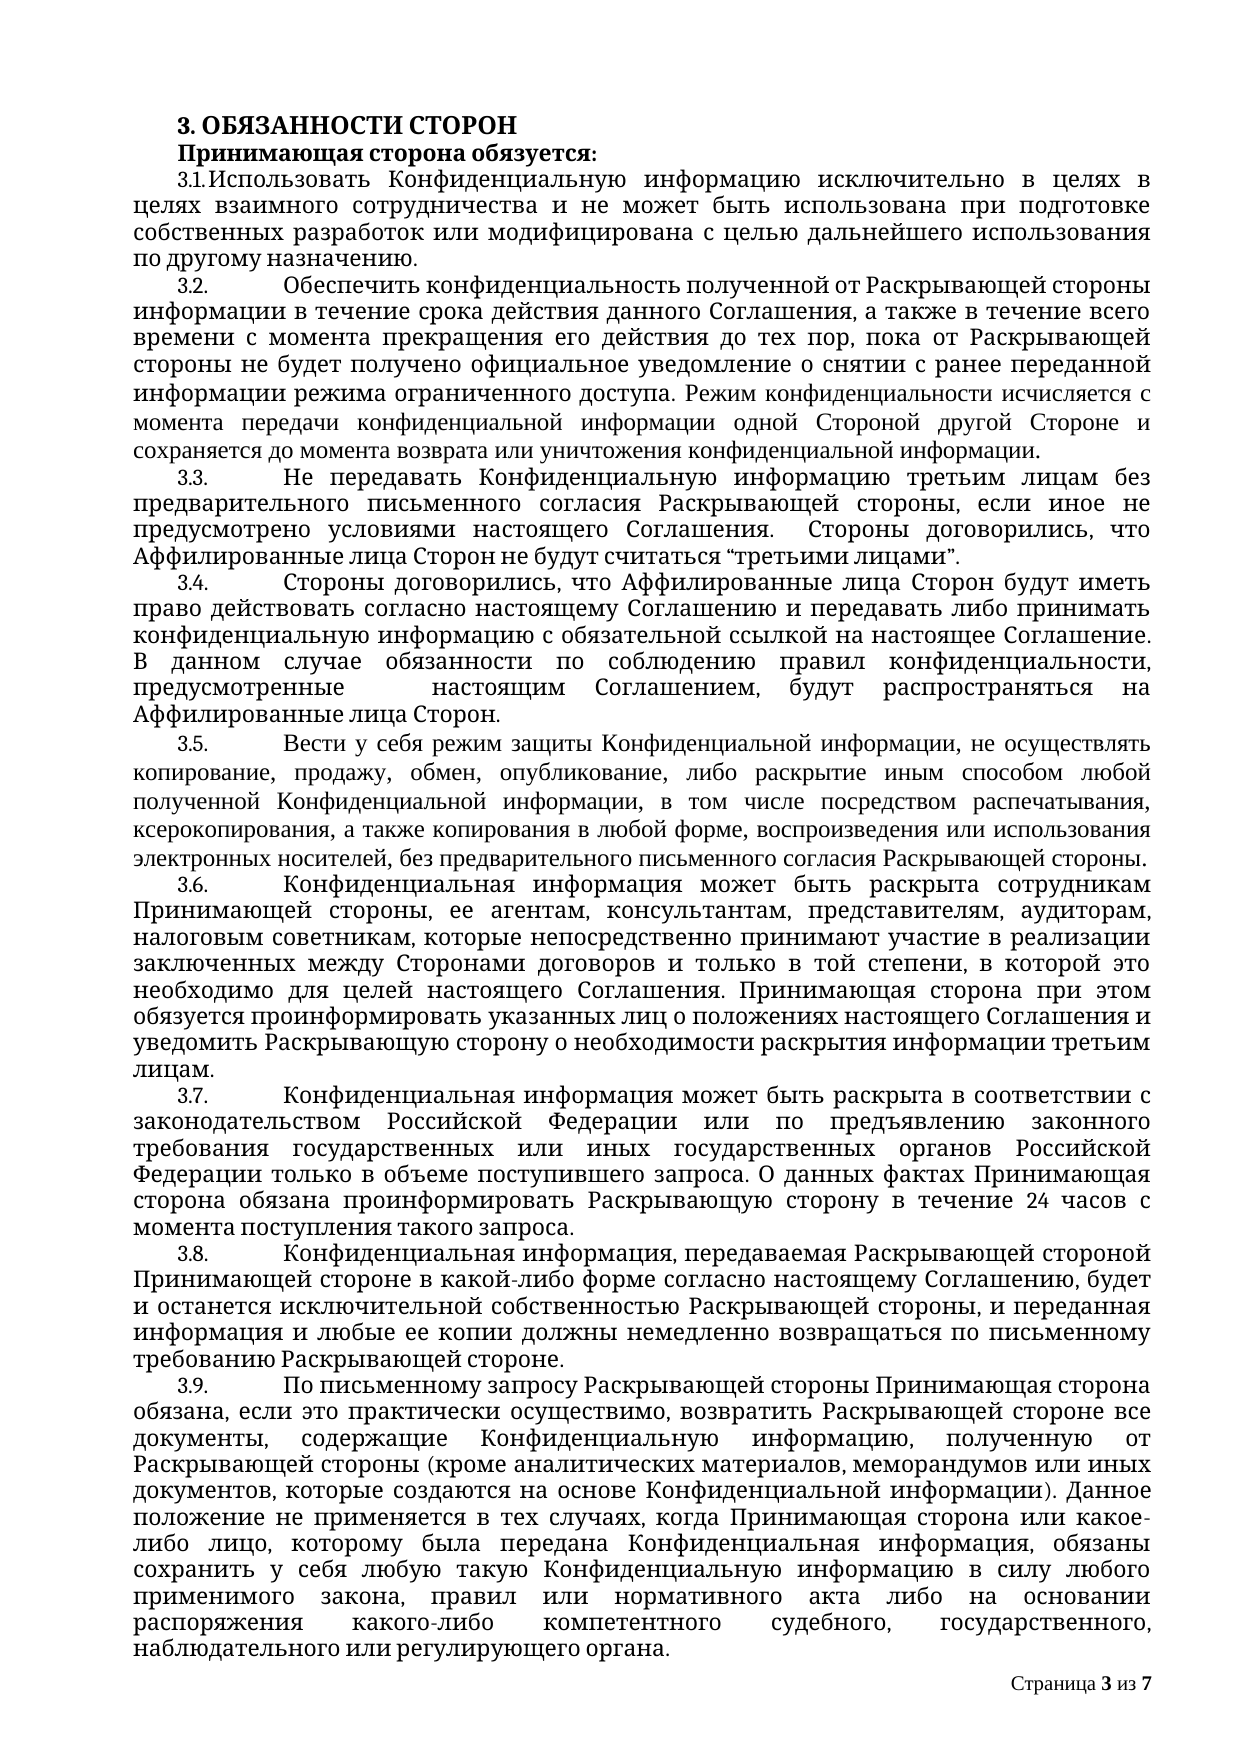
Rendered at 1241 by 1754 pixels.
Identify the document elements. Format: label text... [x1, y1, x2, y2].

list Конфиденциальная информация, передаваемая Раскрывающей стороной Принимающей стороне в какой-либо форме согласно настоящему Соглашению, будет и останется исключительной собственностью Раскрывающей стороны, и переданная информация и любые ее копии должны немедленно возвращаться по письменному требованию Раскрывающей стороне. [133, 1241, 1152, 1373]
list Не передавать Конфиденциальную информацию третьим лицам без предварительного письменного согласия Раскрывающей стороны, если иное не предусмотрено условиями настоящего Соглашения. Стороны договорились, что Аффилированные лица Сторон не будут считаться “третьими лицами”. [133, 464, 1152, 570]
list Обеспечить конфиденциальность полученной от Раскрывающей стороны информации в течение срока действия данного Соглашения, а также в течение всего времени с момента прекращения его действия до тех пор, пока от Раскрывающей стороны не будет получено официальное уведомление о снятии с ранее переданной информации режима ограниченного доступа. Режим конфиденциальности исчисляется с момента передачи конфиденциальной информации одной Стороной другой Стороне и сохраняется до момента возврата или уничтожения конфиденциальной информации. [133, 272, 1152, 464]
list Вести у себя режим защиты Конфиденциальной информации, не осуществлять копирование, продажу, обмен, опубликование, либо раскрытие иным способом любой полученной Конфиденциальной информации, в том числе посредством распечатывания, ксерокопирования, а также копирования в любой форме, воспроизведения или использования электронных носителей, без предварительного письменного согласия Раскрывающей стороны. [133, 728, 1152, 872]
list Конфиденциальная информация может быть раскрыта сотрудникам Принимающей стороны, ее агентам, консультантам, представителям, аудиторам, налоговым советникам, которые непосредственно принимают участие в реализации заключенных между Сторонами договоров и только в той степени, в которой это необходимо для целей настоящего Соглашения. Принимающая сторона при этом обязуется проинформировать указанных лиц о положениях настоящего Соглашения и уведомить Раскрывающую сторону о необходимости раскрытия информации третьим лицам. [133, 872, 1152, 1083]
list Стороны договорились, что Аффилированные лица Сторон будут иметь право действовать согласно настоящему Соглашению и передавать либо принимать конфиденциальную информацию с обязательной ссылкой на настоящее Соглашение. В данном случае обязанности по соблюдению правил конфиденциальности, предусмотренные настоящим Соглашением, будут распространяться на Аффилированные лица Сторон. [133, 570, 1152, 728]
list По письменному запросу Раскрывающей стороны Принимающая сторона обязана, если это практически осуществимо, возвратить Раскрывающей стороне все документы, содержащие Конфиденциальную информацию, полученную от Раскрывающей стороны (кроме аналитических материалов, меморандумов или иных документов, которые создаются на основе Конфиденциальной информации). Данное положение не применяется в тех случаях, когда Принимающая сторона или какое-либо лицо, которому была передана Конфиденциальная информация, обязаны сохранить у себя любую такую Конфиденциальную информацию в силу любого применимого закона, правил или нормативного акта либо на основании распоряжения какого-либо компетентного судебного, государственного, наблюдательного или регулирующего органа. [133, 1373, 1152, 1663]
text Принимающая сторона обязуется: [133, 141, 1152, 167]
list Использовать Конфиденциальную информацию исключительно в целях в целях взаимного сотрудничества и не может быть использована при подготовке собственных разработок или модифицирована с целью дальнейшего использования по другому назначению. [133, 167, 1152, 272]
text 3. ОБЯЗАННОСТИ СТОРОН [133, 112, 1152, 141]
list Конфиденциальная информация может быть раскрыта в соответствии с законодательством Российской Федерации или по предъявлению законного требования государственных или иных государственных органов Российской Федерации только в объеме поступившего запроса. О данных фактах Принимающая сторона обязана проинформировать Раскрывающую сторону в течение 24 часов с момента поступления такого запроса. [133, 1083, 1152, 1241]
